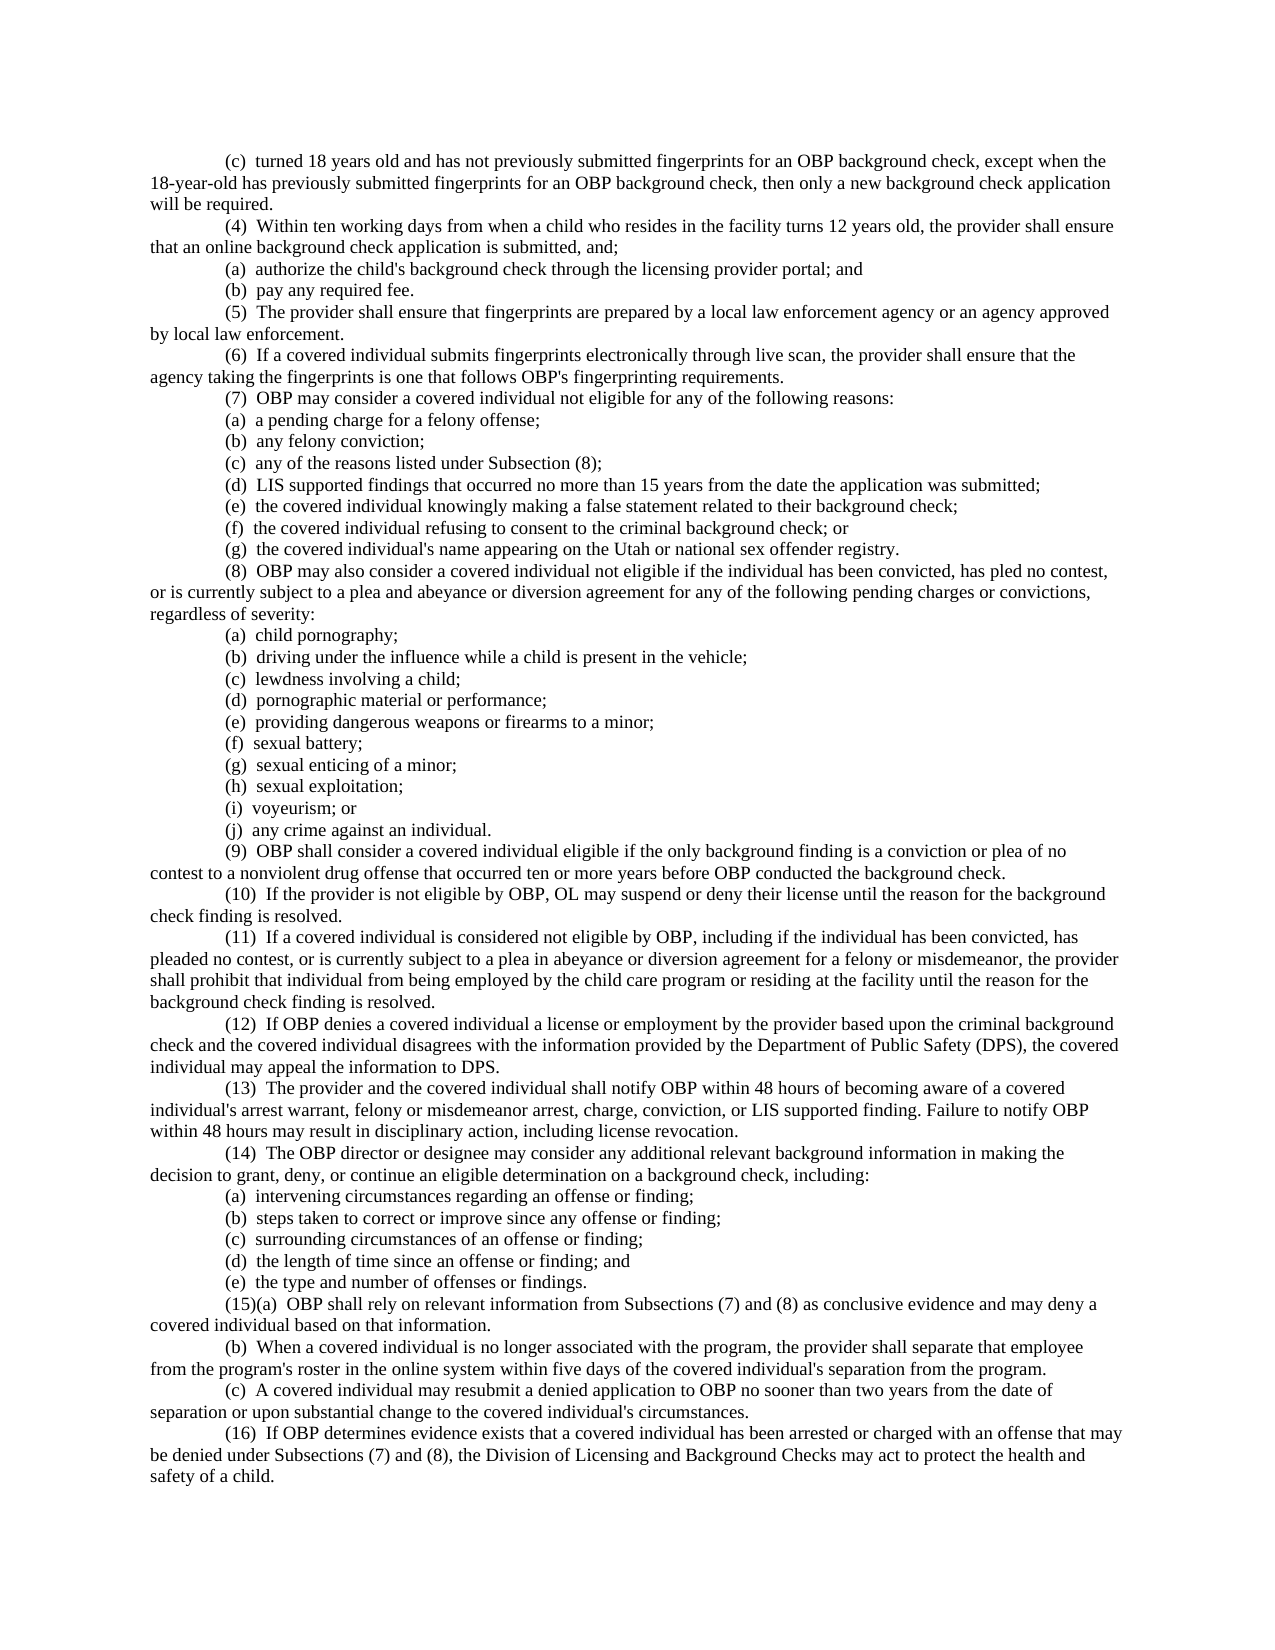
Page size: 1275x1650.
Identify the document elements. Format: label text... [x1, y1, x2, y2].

text (4) Within ten working days from when a child who resides in the facility turns 12 years old, the provider shall ensure that an online background check application is submitted, and; [150, 215, 1125, 258]
text (i) voyeurism; or [150, 797, 1125, 818]
text (b) pay any required fee. [150, 279, 1125, 301]
text (a) authorize the child's background check through the licensing provider portal; and [150, 258, 1125, 279]
text (10) If the provider is not eligible by OBP, OL may suspend or deny their license until the reason for the background check finding is resolved. [150, 883, 1125, 926]
text (8) OBP may also consider a covered individual not eligible if the individual has been convicted, has pled no contest, or is currently subject to a plea and abeyance or diversion agreement for any of the following pending charges or convictions, regardless of severity: [150, 560, 1125, 624]
text (b) steps taken to correct or improve since any offense or finding; [150, 1207, 1125, 1228]
text (e) the type and number of offenses or findings. [150, 1271, 1125, 1293]
text (d) LIS supported findings that occurred no more than 15 years from the date the application was submitted; [150, 473, 1125, 495]
text (a) a pending charge for a felony offense; [150, 409, 1125, 430]
text (c) surrounding circumstances of an offense or finding; [150, 1228, 1125, 1250]
text (a) intervening circumstances regarding an offense or finding; [150, 1185, 1125, 1207]
text (b) driving under the influence while a child is present in the vehicle; [150, 646, 1125, 667]
text (14) The OBP director or designee may consider any additional relevant background information in making the decision to grant, deny, or continue an eligible determination on a background check, including: [150, 1142, 1125, 1185]
text (h) sexual exploitation; [150, 775, 1125, 797]
text (f) sexual battery; [150, 732, 1125, 754]
text (d) pornographic material or performance; [150, 689, 1125, 711]
text (7) OBP may consider a covered individual not eligible for any of the following reasons: [150, 387, 1125, 409]
text (9) OBP shall consider a covered individual eligible if the only background finding is a conviction or plea of no contest to a nonviolent drug offense that occurred ten or more years before OBP conducted the background check. [150, 840, 1125, 883]
text (b) When a covered individual is no longer associated with the program, the provider shall separate that employee from the program's roster in the online system within five days of the covered individual's separation from the program. [150, 1336, 1125, 1379]
text (d) the length of time since an offense or finding; and [150, 1250, 1125, 1271]
text (f) the covered individual refusing to consent to the criminal background check; or [150, 517, 1125, 538]
text (c) lewdness involving a child; [150, 667, 1125, 689]
text (c) turned 18 years old and has not previously submitted fingerprints for an OBP background check, except when the 18-year-old has previously submitted fingerprints for an OBP background check, then only a new background check application will be required. [150, 150, 1125, 215]
text (15)(a) OBP shall rely on relevant information from Subsections (7) and (8) as conclusive evidence and may deny a covered individual based on that information. [150, 1293, 1125, 1336]
text (12) If OBP denies a covered individual a license or employment by the provider based upon the criminal background check and the covered individual disagrees with the information provided by the Department of Public Safety (DPS), the covered individual may appeal the information to DPS. [150, 1012, 1125, 1077]
text (5) The provider shall ensure that fingerprints are prepared by a local law enforcement agency or an agency approved by local law enforcement. [150, 301, 1125, 344]
text (c) A covered individual may resubmit a denied application to OBP no sooner than two years from the date of separation or upon substantial change to the covered individual's circumstances. [150, 1379, 1125, 1422]
text (16) If OBP determines evidence exists that a covered individual has been arrested or charged with an offense that may be denied under Subsections (7) and (8), the Division of Licensing and Background Checks may act to protect the health and safety of a child. [150, 1422, 1125, 1487]
text (6) If a covered individual submits fingerprints electronically through live scan, the provider shall ensure that the agency taking the fingerprints is one that follows OBP's fingerprinting requirements. [150, 344, 1125, 387]
text (e) providing dangerous weapons or firearms to a minor; [150, 711, 1125, 732]
text (a) child pornography; [150, 624, 1125, 646]
text (e) the covered individual knowingly making a false statement related to their background check; [150, 495, 1125, 517]
text (g) the covered individual's name appearing on the Utah or national sex offender registry. [150, 538, 1125, 560]
text (g) sexual enticing of a minor; [150, 754, 1125, 775]
text (b) any felony conviction; [150, 430, 1125, 452]
text (13) The provider and the covered individual shall notify OBP within 48 hours of becoming aware of a covered individual's arrest warrant, felony or misdemeanor arrest, charge, conviction, or LIS supported finding. Failure to notify OBP within 48 hours may result in disciplinary action, including license revocation. [150, 1077, 1125, 1142]
text (11) If a covered individual is considered not eligible by OBP, including if the individual has been convicted, has pleaded no contest, or is currently subject to a plea in abeyance or diversion agreement for a felony or misdemeanor, the provider shall prohibit that individual from being employed by the child care program or residing at the facility until the reason for the background check finding is resolved. [150, 926, 1125, 1012]
text (j) any crime against an individual. [150, 818, 1125, 840]
text (c) any of the reasons listed under Subsection (8); [150, 452, 1125, 473]
